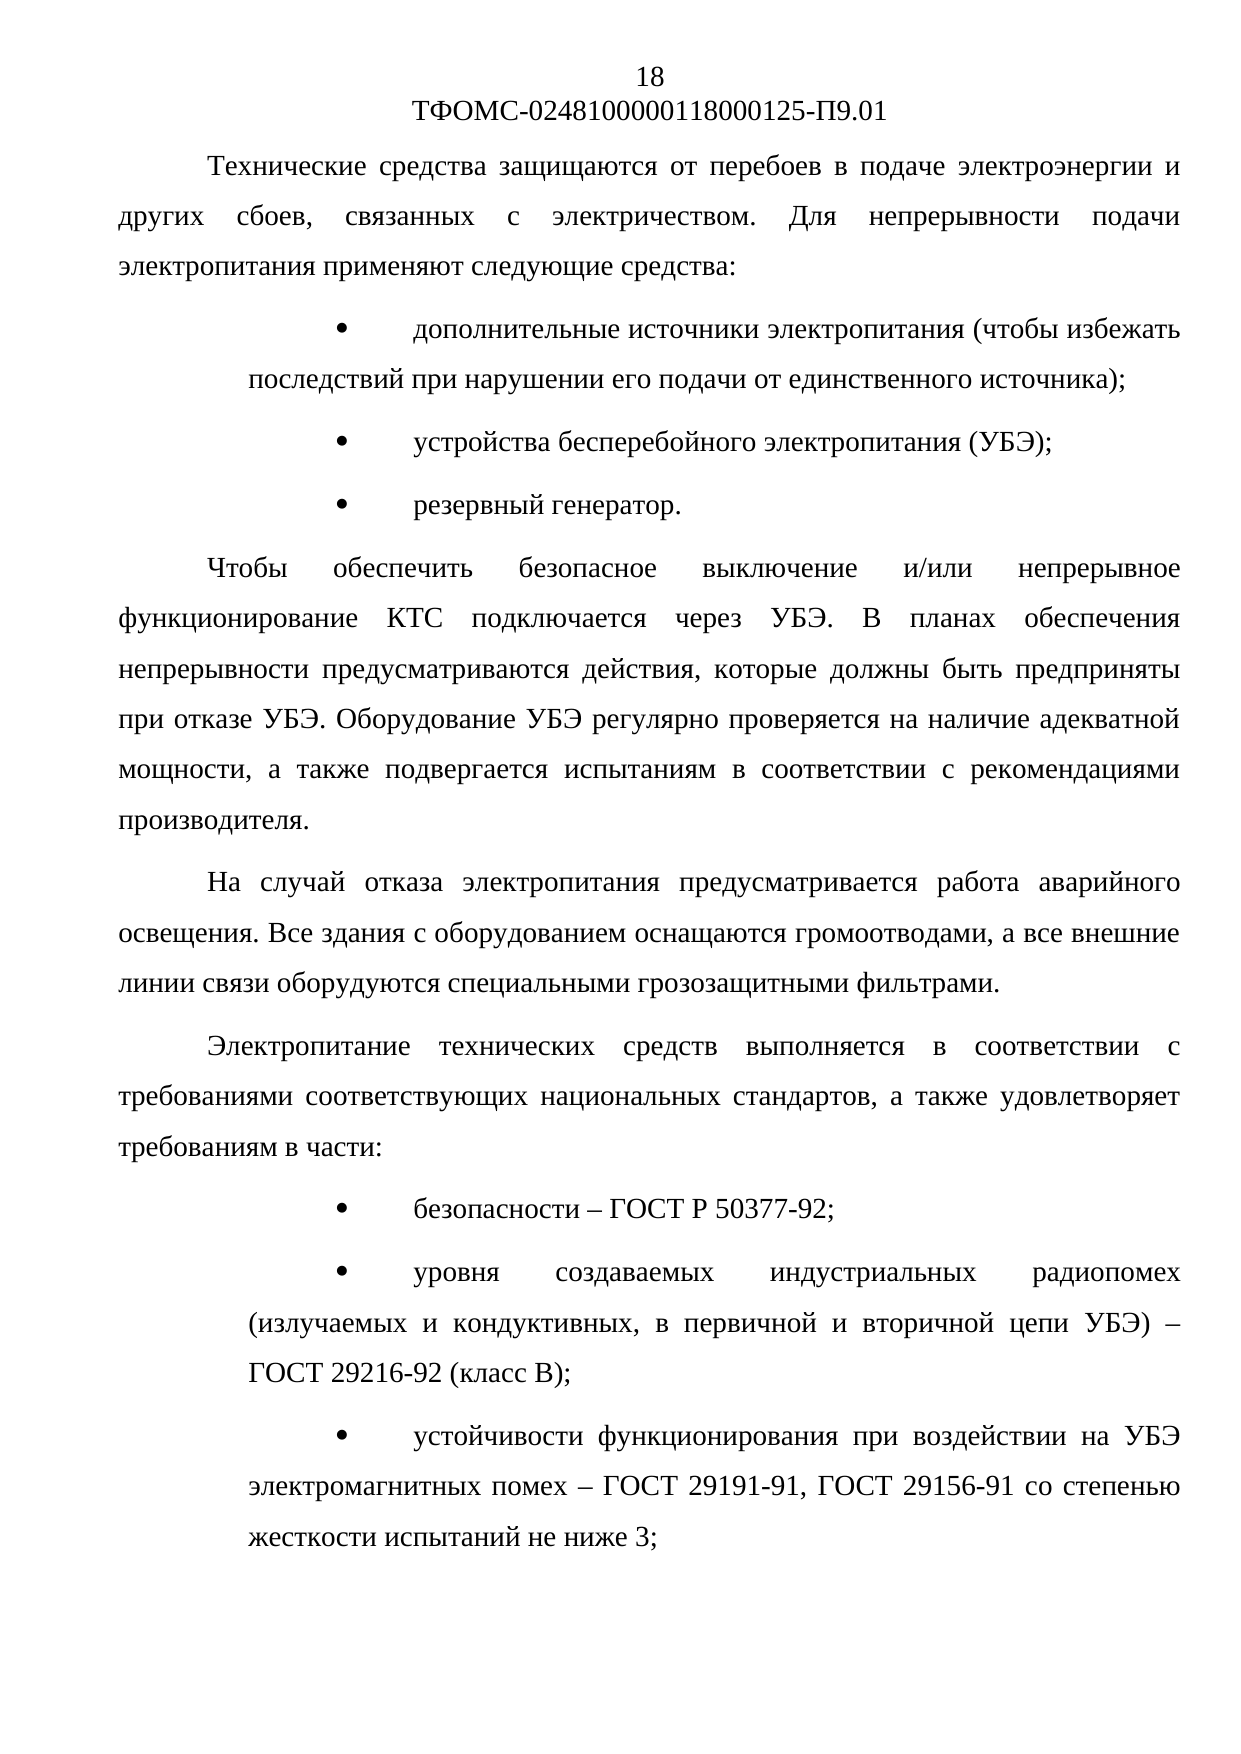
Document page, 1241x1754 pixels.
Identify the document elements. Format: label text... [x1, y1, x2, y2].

list дополнительные источники электропитания (чтобы избежать последствий при нарушении его подачи от единственного источника); [248, 311, 1181, 395]
list устройства бесперебойного электропитания (УБЭ); [248, 424, 1181, 458]
text На случай отказа электропитания предусматривается работа аварийного освещения. Все здания с оборудованием оснащаются громоотводами, а все внешние линии связи оборудуются специальными грозозащитными фильтрами. [118, 864, 1181, 999]
text Электропитание технических средств выполняется в соответствии с требованиями соответствующих национальных стандартов, а также удовлетворяет требованиям в части: [118, 1028, 1181, 1162]
list устойчивости функционирования при воздействии на УБЭ электромагнитных помех – ГОСТ 29191-91, ГОСТ 29156-91 со степенью жесткости испытаний не ниже 3; [248, 1418, 1181, 1552]
text Чтобы обеспечить безопасное выключение и/или непрерывное функционирование КТС подключается через УБЭ. В планах обеспечения непрерывности предусматриваются действия, которые должны быть предприняты при отказе УБЭ. Оборудование УБЭ регулярно проверяется на наличие адекватной мощности, а также подвергается испытаниям в соответствии с рекомендациями производителя. [118, 550, 1181, 835]
list безопасности – ГОСТ Р 50377-92; [248, 1191, 1181, 1225]
list резервный генератор. [248, 487, 1181, 521]
text Технические средства защищаются от перебоев в подаче электроэнергии и других сбоев, связанных с электричеством. Для непрерывности подачи электропитания применяют следующие средства: [118, 148, 1181, 282]
list уровня создаваемых индустриальных радиопомех (излучаемых и кондуктивных, в первичной и вторичной цепи УБЭ) – ГОСТ 29216-92 (класс В); [248, 1254, 1181, 1389]
